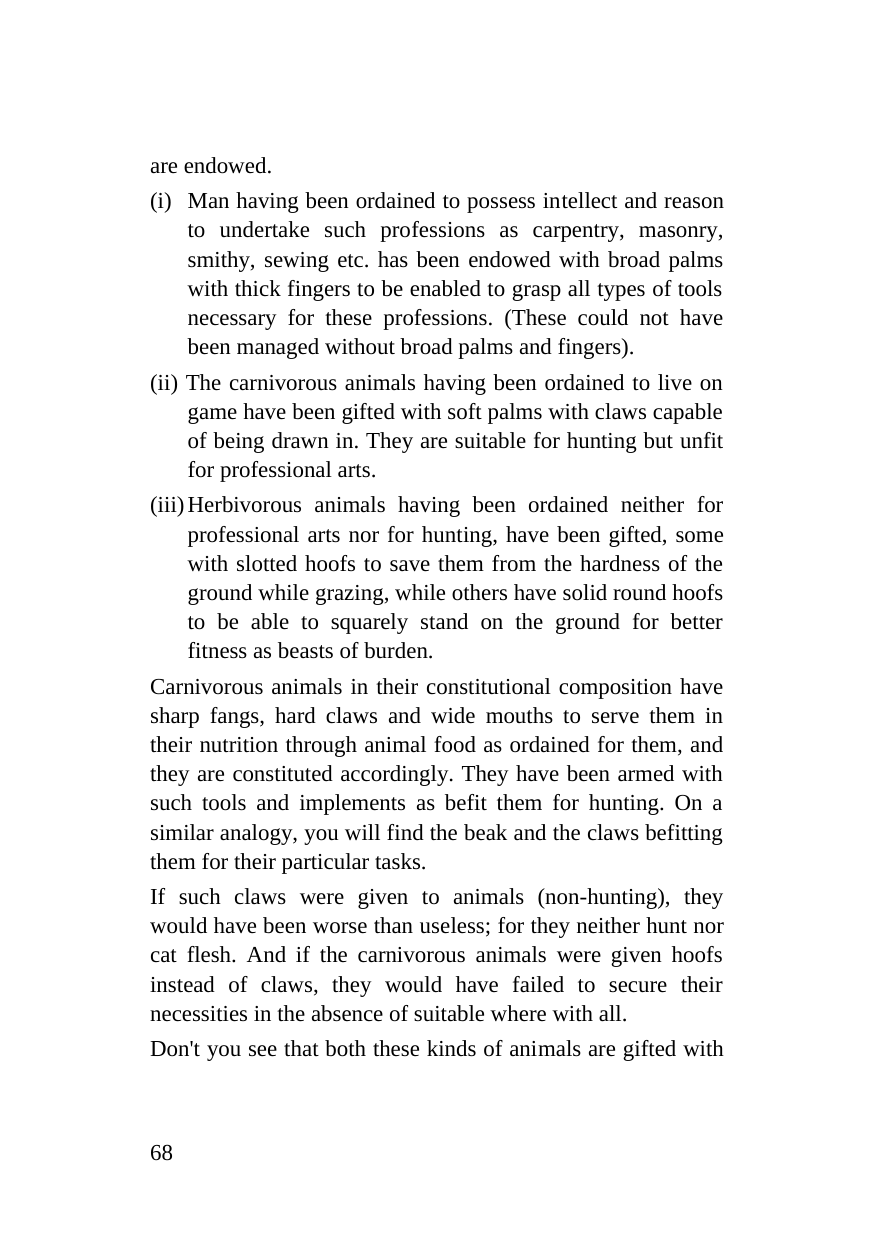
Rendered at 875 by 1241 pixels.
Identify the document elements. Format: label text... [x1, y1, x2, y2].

text If such claws were given to animals (non-hunting), they would have been worse than useless; for they neither hunt nor cat flesh. And if the carnivorous animals were given hoofs instead of claws, they would have failed to secure their necessities in the absence of suitable where with all. [150, 881, 724, 1027]
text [150, 150, 724, 179]
text (i) Man having been ordained to possess intellect and reason to undertake such professions as carpentry, masonry, smithy, sewing etc. has been endowed with broad palms with thick fingers to be enabled to grasp all types of tools necessary for these professions. (These could not have been managed without broad palms and fingers). [150, 185, 724, 360]
text (iii) Herbivorous animals having been ordained neither for professional arts nor for hunting, have been gifted, some with slotted hoofs to save them from the hardness of the ground while grazing, while others have solid round hoofs to be able to squarely stand on the ground for better fitness as beasts of burden. [150, 489, 724, 664]
text Carnivorous animals in their constitutional composition have sharp fangs, hard claws and wide mouths to serve them in their nutrition through animal food as ordained for them, and they are constituted accordingly. They have been armed with such tools and implements as befit them for hunting. On a similar analogy, you will find the beak and the claws befitting them for their particular tasks. [150, 671, 724, 875]
text (ii) The carnivorous animals having been ordained to live on game have been gifted with soft palms with claws capable of being drawn in. They are suitable for hunting but unfit for professional arts. [150, 367, 724, 483]
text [150, 1033, 724, 1062]
